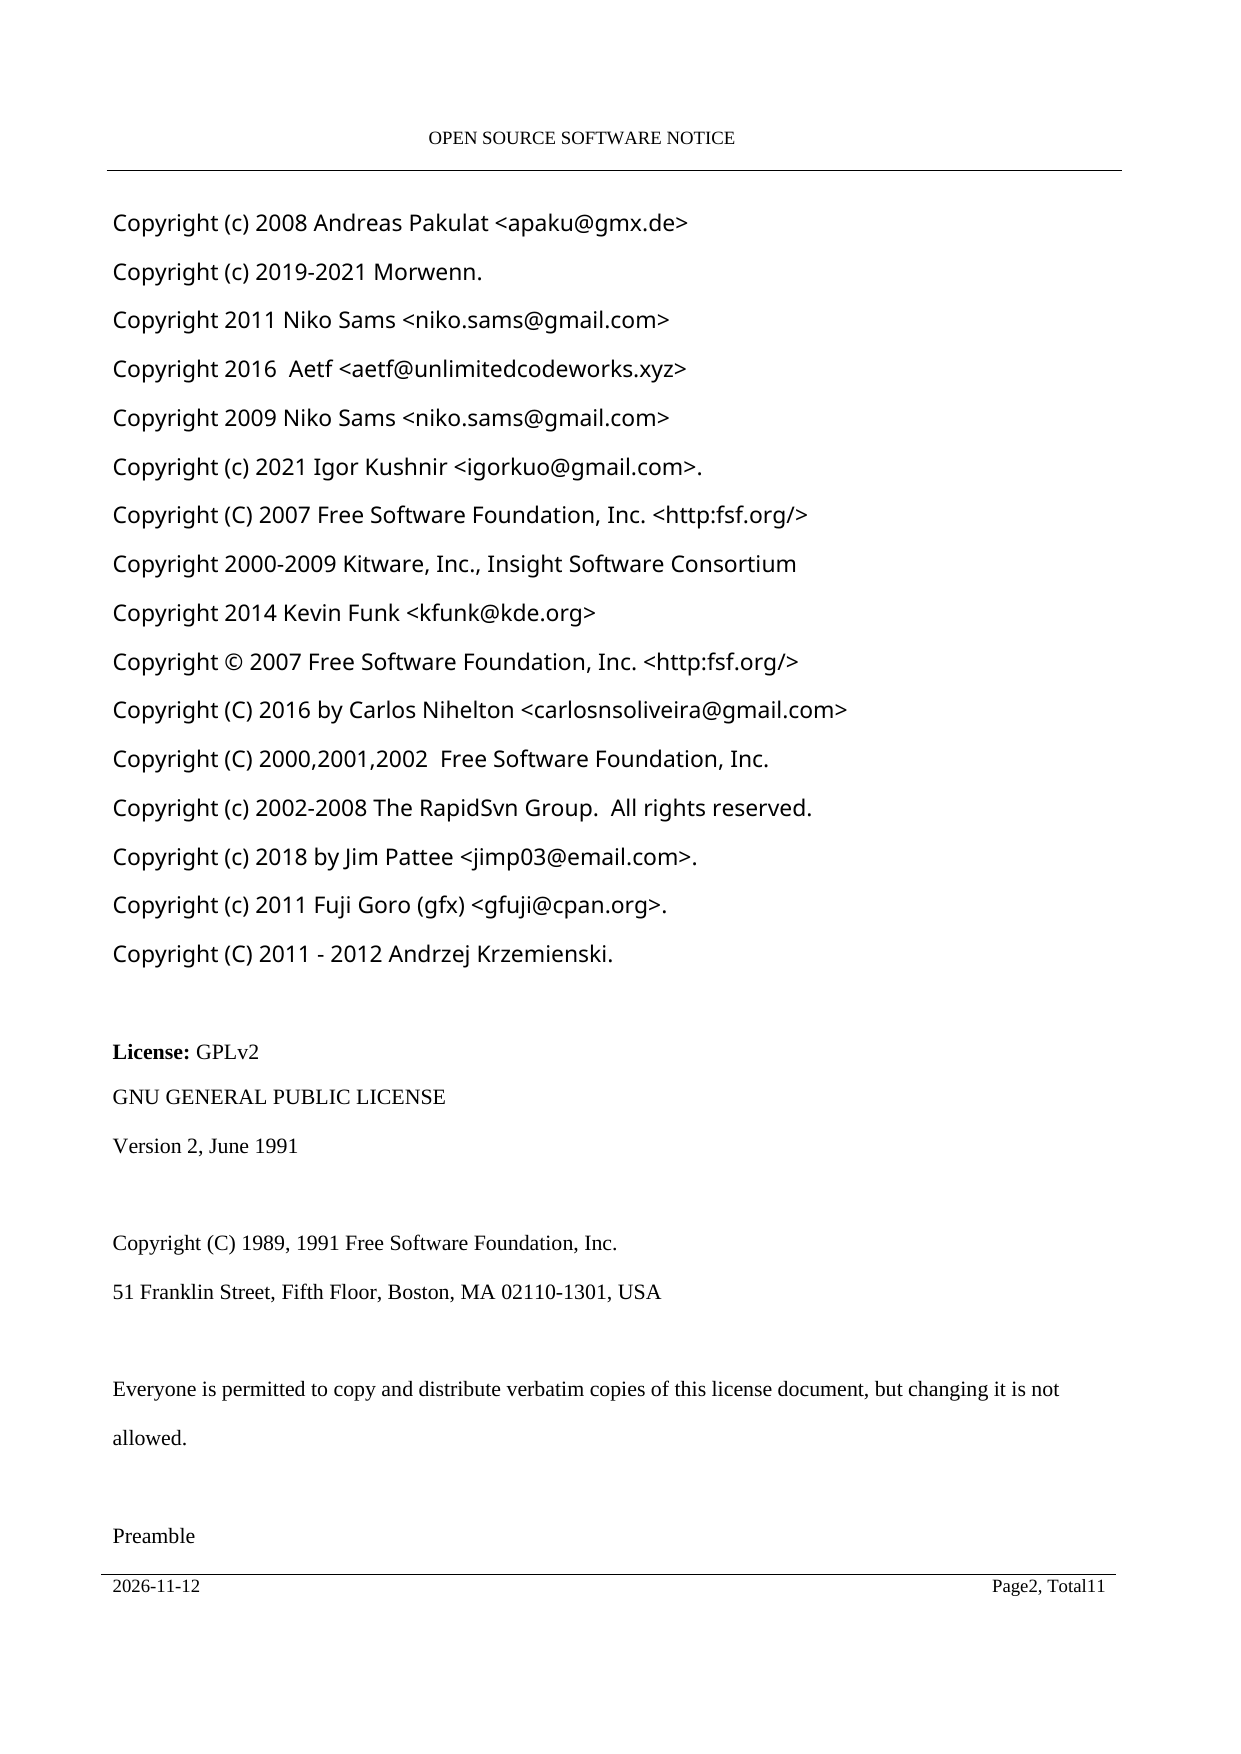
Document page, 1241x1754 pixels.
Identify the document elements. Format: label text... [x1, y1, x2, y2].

text License: GPLv2 [112, 1035, 1128, 1068]
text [112, 206, 1128, 1019]
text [112, 1080, 1128, 1551]
